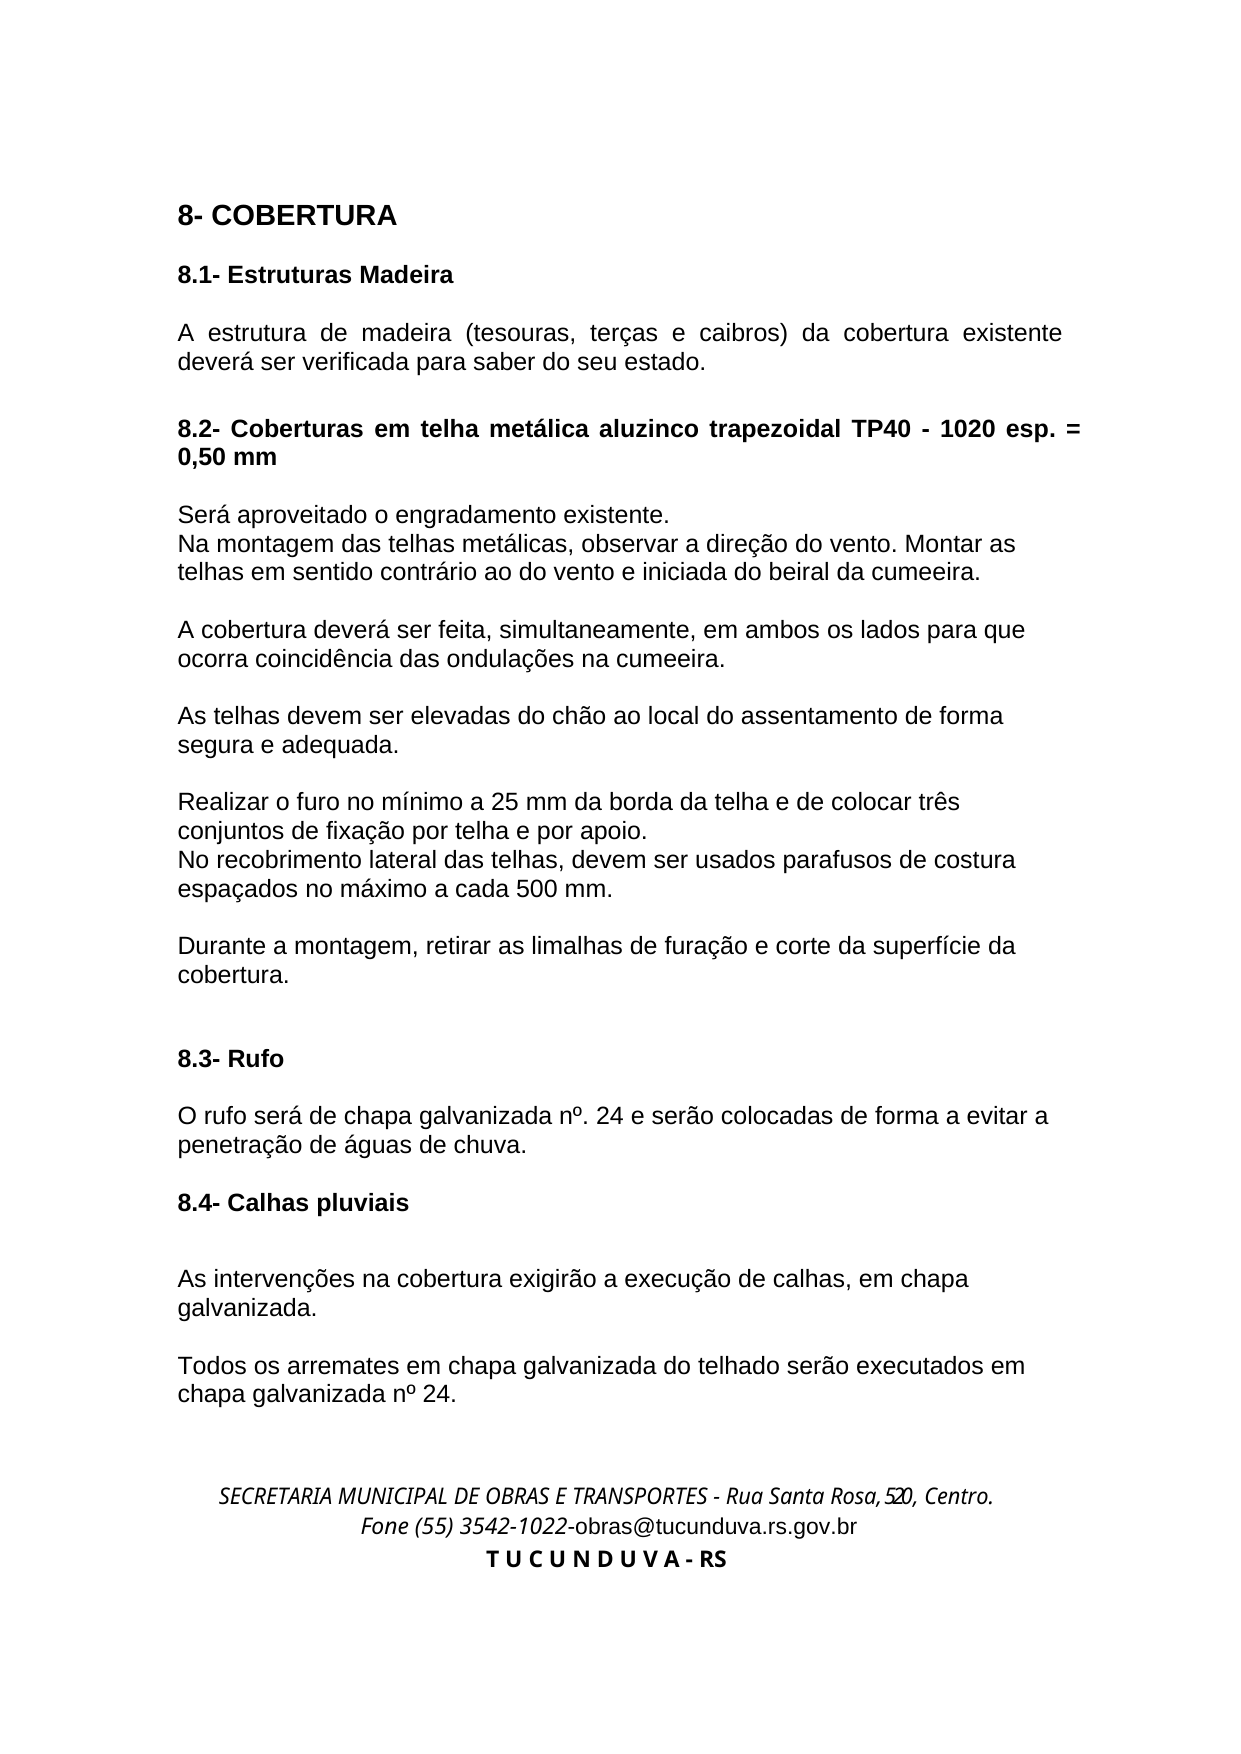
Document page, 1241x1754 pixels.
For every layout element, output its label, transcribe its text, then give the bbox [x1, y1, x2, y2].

text Realizar o furo no mínimo a 25 mm da borda da telha e de colocar três conjuntos de fixação por telha e por apoio. [177, 787, 1061, 845]
subtitle 8.4- Calhas pluviais [177, 1188, 1082, 1216]
subtitle 8.2- Coberturas em telha metálica aluzinco trapezoidal TP40 - 1020 esp. = 0,50 mm [177, 413, 1082, 471]
subtitle 8.3- Rufo [177, 1044, 1082, 1072]
text Na montagem das telhas metálicas, observar a direção do vento. Montar as telhas em sentido contrário ao do vento e iniciada do beiral da cumeeira. [177, 528, 1061, 586]
text Será aproveitado o engradamento existente. [177, 500, 1082, 528]
text Todos os arremates em chapa galvanizada do telhado serão executados em chapa galvanizada nº 24. [177, 1351, 1082, 1408]
subtitle 8.1- Estruturas Madeira [177, 260, 1082, 289]
text As telhas devem ser elevadas do chão ao local do assentamento de forma segura e adequada. [177, 701, 1061, 758]
text A cobertura deverá ser feita, simultaneamente, em ambos os lados para que ocorra coincidência das ondulações na cumeeira. [177, 615, 1082, 672]
text O rufo será de chapa galvanizada nº. 24 e serão colocadas de forma a evitar a penetração de águas de chuva. [177, 1101, 1082, 1159]
text A estrutura de madeira (tesouras, terças e caibros) da cobertura existente deverá ser verificada para saber do seu estado. [177, 318, 1063, 375]
text Durante a montagem, retirar as limalhas de furação e corte da superfície da cobertura. [177, 931, 1082, 989]
subtitle 8- COBERTURA [177, 198, 1082, 231]
text No recobrimento lateral das telhas, devem ser usados parafusos de costura espaçados no máximo a cada 500 mm. [177, 845, 1082, 902]
text As intervenções na cobertura exigirão a execução de calhas, em chapa galvanizada. [177, 1264, 1082, 1322]
